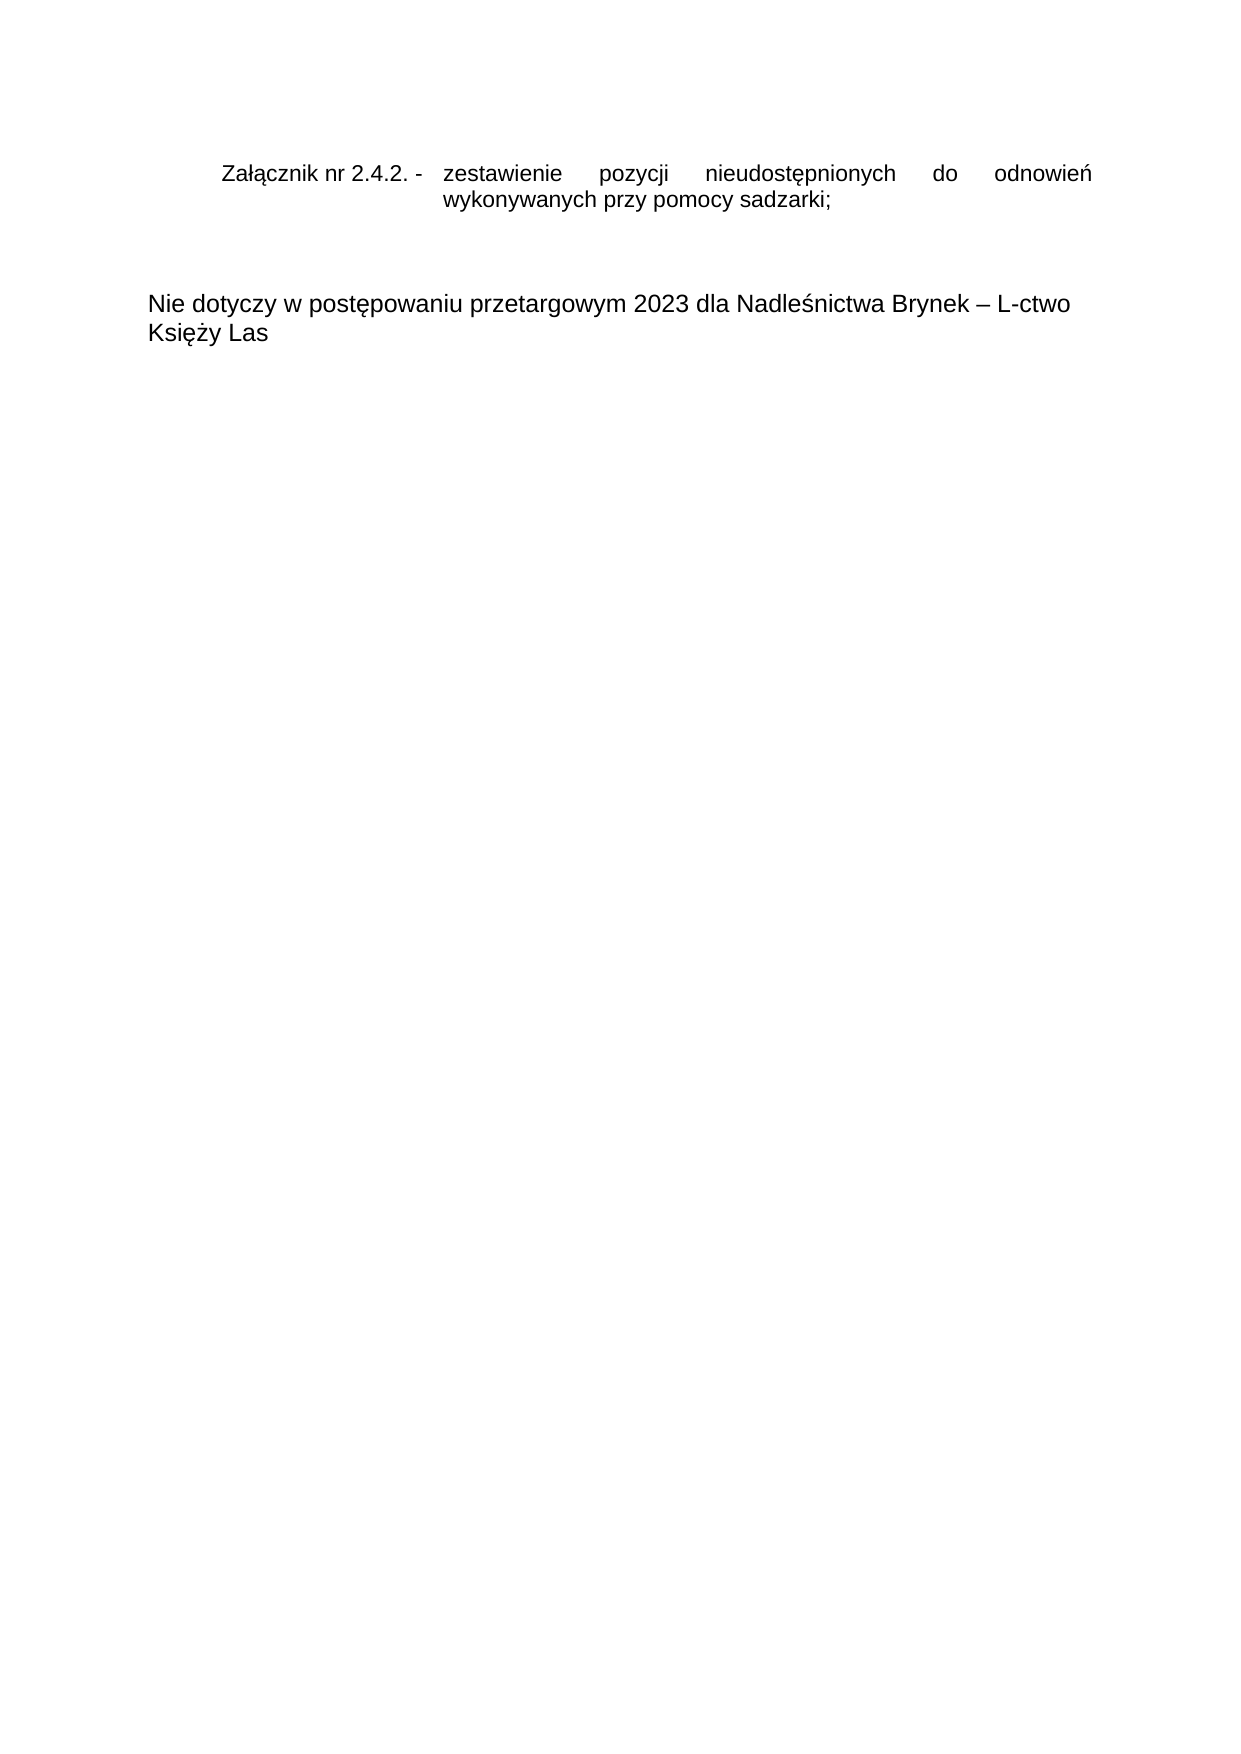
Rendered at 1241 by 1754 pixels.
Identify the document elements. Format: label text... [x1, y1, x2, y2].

text Nie dotyczy w postępowaniu przetargowym 2023 dla Nadleśnictwa Brynek – L-ctwo Księży Las [148, 289, 1093, 347]
text Załącznik nr 2.4.2. - zestawienie pozycji nieudostępnionych do odnowień wykonywanych przy pomocy sadzarki; [221, 160, 1093, 213]
